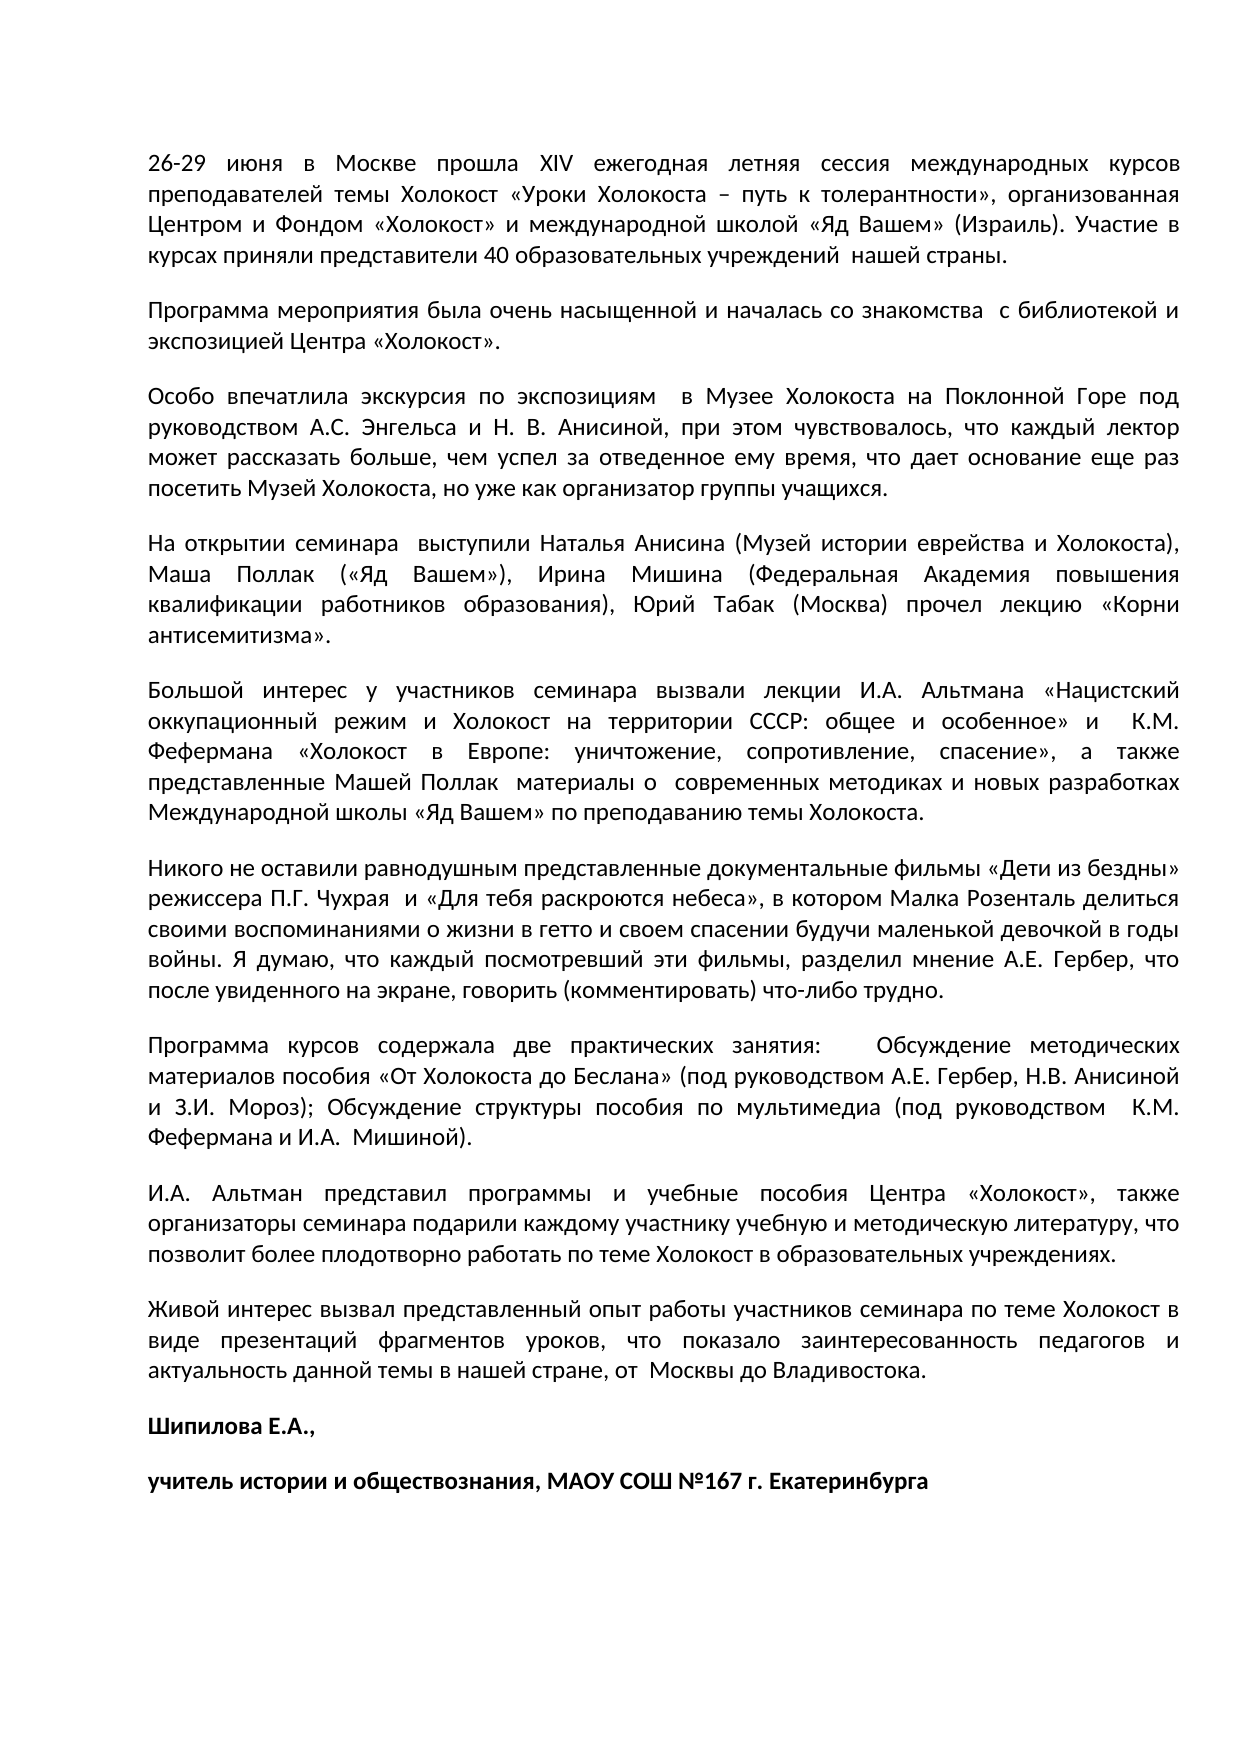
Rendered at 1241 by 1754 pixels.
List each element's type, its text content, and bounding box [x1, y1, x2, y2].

text Большой интерес у участников семинара вызвали лекции И.А. Альтмана «Нацистский оккупационный режим и Холокост на территории СССР: общее и особенное» и К.М. Фефермана «Холокост в Европе: уничтожение, сопротивление, спасение», а также представленные Машей Поллак материалы о современных методиках и новых разработках Международной школы «Яд Вашем» по преподаванию темы Холокоста. [148, 674, 1181, 827]
text 26-29 июня в Москве прошла XIV ежегодная летняя сессия международных курсов преподавателей темы Холокост «Уроки Холокоста – путь к толерантности», организованная Центром и Фондом «Холокост» и международной школой «Яд Вашем» (Израиль). Участие в курсах приняли представители 40 образовательных учреждений нашей страны. [148, 147, 1181, 269]
text На открытии семинара выступили Наталья Анисина (Музей истории еврейства и Холокоста), Маша Поллак («Яд Вашем»), Ирина Мишина (Федеральная Академия повышения квалификации работников образования), Юрий Табак (Москва) прочел лекцию «Корни антисемитизма». [148, 527, 1181, 649]
text Живой интерес вызвал представленный опыт работы участников семинара по теме Холокост в виде презентаций фрагментов уроков, что показало заинтересованность педагогов и актуальность данной темы в нашей стране, от Москвы до Владивостока. [148, 1293, 1181, 1385]
text И.А. Альтман представил программы и учебные пособия Центра «Холокост», также организаторы семинара подарили каждому участнику учебную и методическую литературу, что позволит более плодотворно работать по теме Холокост в образовательных учреждениях. [148, 1177, 1181, 1268]
text Шипилова Е.А., [148, 1410, 1181, 1440]
text Особо впечатлила экскурсия по экспозициям в Музее Холокоста на Поклонной Горе под руководством А.С. Энгельса и Н. В. Анисиной, при этом чувствовалось, что каждый лектор может рассказать больше, чем успел за отведенное ему время, что дает основание еще раз посетить Музей Холокоста, но уже как организатор группы учащихся. [148, 380, 1181, 502]
text Программа мероприятия была очень насыщенной и началась со знакомства с библиотекой и экспозицией Центра «Холокост». [148, 294, 1181, 355]
text Программа курсов содержала две практических занятия: Обсуждение методических материалов пособия «От Холокоста до Беслана» (под руководством А.Е. Гербер, Н.В. Анисиной и З.И. Мороз); Обсуждение структуры пособия по мультимедиа (под руководством К.М. Фефермана и И.А. Мишиной). [148, 1030, 1181, 1152]
text Никого не оставили равнодушным представленные документальные фильмы «Дети из бездны» режиссера П.Г. Чухрая и «Для тебя раскроются небеса», в котором Малка Розенталь делиться своими воспоминаниями о жизни в гетто и своем спасении будучи маленькой девочкой в годы войны. Я думаю, что каждый посмотревший эти фильмы, разделил мнение А.Е. Гербер, что после увиденного на экране, говорить (комментировать) что-либо трудно. [148, 852, 1181, 1005]
text учитель истории и обществознания, МАОУ СОШ №167 г. Екатеринбурга [148, 1465, 1181, 1496]
